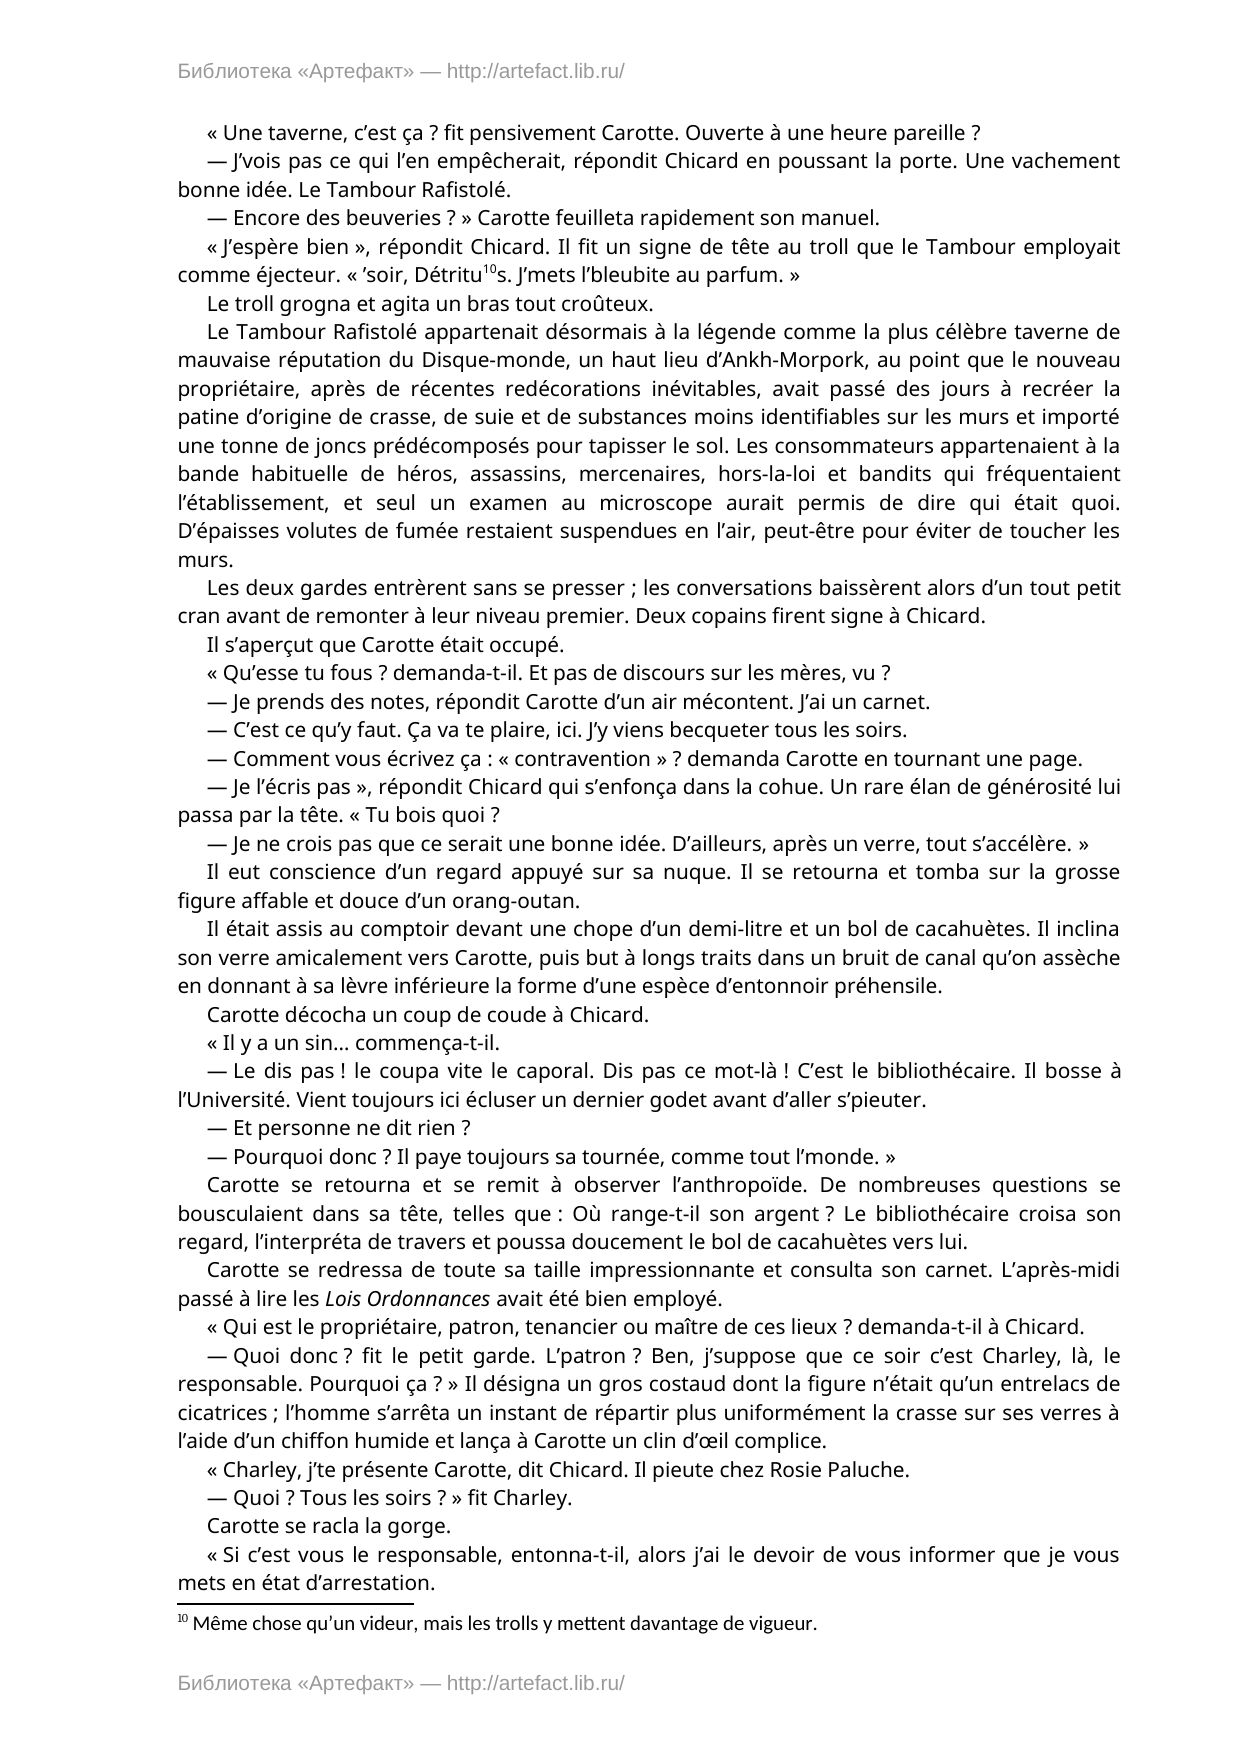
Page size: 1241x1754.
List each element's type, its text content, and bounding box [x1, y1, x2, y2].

text — Je ne crois pas que ce serait une bonne idée. D’ailleurs, après un verre, tout s’accélère. » [177, 829, 1122, 857]
text — Je prends des notes, répondit Carotte d’un air mécontent. J’ai un carnet. [177, 687, 1122, 715]
text — Quoi donc ? fit le petit garde. L’patron ? Ben, j’suppose que ce soir c’est Charley, là, le responsable. Pourquoi ça ? » Il désigna un gros costaud dont la figure n’était qu’un entrelacs de cicatrices ; l’homme s’arrêta un instant de répartir plus uniformément la crasse sur ses verres à l’aide d’un chiffon humide et lança à Carotte un clin d’œil complice. [177, 1341, 1122, 1455]
text — Le dis pas ! le coupa vite le caporal. Dis pas ce mot-là ! C’est le bibliothécaire. Il bosse à l’Université. Vient toujours ici écluser un dernier godet avant d’aller s’pieuter. [177, 1057, 1122, 1113]
text Carotte se racla la gorge. [177, 1512, 1122, 1540]
text Le troll grogna et agita un bras tout croûteux. [177, 289, 1122, 317]
text « Charley, j’te présente Carotte, dit Chicard. Il pieute chez Rosie Paluche. [177, 1455, 1122, 1483]
text — J’vois pas ce qui l’en empêcherait, répondit Chicard en poussant la porte. Une vachement bonne idée. Le Tambour Rafistolé. [177, 147, 1122, 203]
text — Comment vous écrivez ça : « contravention » ? demanda Carotte en tournant une page. [177, 744, 1122, 772]
text — Quoi ? Tous les soirs ? » fit Charley. [177, 1483, 1122, 1512]
text Carotte se redressa de toute sa taille impressionnante et consulta son carnet. L’après-midi passé à lire les Lois Ordonnances avait été bien employé. [177, 1256, 1122, 1312]
text — Et personne ne dit rien ? [177, 1113, 1122, 1142]
text « Si c’est vous le responsable, entonna-t-il, alors j’ai le devoir de vous informer que je vous mets en état d’arrestation. [177, 1540, 1122, 1597]
text Il eut conscience d’un regard appuyé sur sa nuque. Il se retourna et tomba sur la grosse figure affable et douce d’un orang-outan. [177, 857, 1122, 914]
text « Il y a un sin… commença-t-il. [177, 1028, 1122, 1057]
text Les deux gardes entrèrent sans se presser ; les conversations baissèrent alors d’un tout petit cran avant de remonter à leur niveau premier. Deux copains firent signe à Chicard. [177, 573, 1122, 630]
text — C’est ce qu’y faut. Ça va te plaire, ici. J’y viens becqueter tous les soirs. [177, 715, 1122, 744]
text — Encore des beuveries ? » Carotte feuilleta rapidement son manuel. [177, 203, 1122, 232]
text Le Tambour Rafistolé appartenait désormais à la légende comme la plus célèbre taverne de mauvaise réputation du Disque-monde, un haut lieu d’Ankh-Morpork, au point que le nouveau propriétaire, après de récentes redécorations inévitables, avait passé des jours à recréer la patine d’origine de crasse, de suie et de substances moins identifiables sur les murs et importé une tonne de joncs prédécomposés pour tapisser le sol. Les consommateurs appartenaient à la bande habituelle de héros, assassins, mercenaires, hors-la-loi et bandits qui fréquentaient l’établissement, et seul un examen au microscope aurait permis de dire qui était quoi. D’épaisses volutes de fumée restaient suspendues en l’air, peut-être pour éviter de toucher les murs. [177, 317, 1122, 573]
text Il était assis au comptoir devant une chope d’un demi-litre et un bol de cacahuètes. Il inclina son verre amicalement vers Carotte, puis but à longs traits dans un bruit de canal qu’on assèche en donnant à sa lèvre inférieure la forme d’une espèce d’entonnoir préhensile. [177, 914, 1122, 1000]
text Carotte se retourna et se remit à observer l’anthropoïde. De nombreuses questions se bousculaient dans sa tête, telles que : Où range-t-il son argent ? Le bibliothécaire croisa son regard, l’interpréta de travers et poussa doucement le bol de cacahuètes vers lui. [177, 1170, 1122, 1256]
text « Qui est le propriétaire, patron, tenancier ou maître de ces lieux ? demanda-t-il à Chicard. [177, 1312, 1122, 1341]
text « J’espère bien », répondit Chicard. Il fit un signe de tête au troll que le Tambour employait comme éjecteur. « ’soir, Détritus. J’mets l’bleubite au parfum. » [177, 232, 1122, 289]
text — Je l’écris pas », répondit Chicard qui s’enfonça dans la cohue. Un rare élan de générosité lui passa par la tête. « Tu bois quoi ? [177, 772, 1122, 829]
text « Qu’esse tu fous ? demanda-t-il. Et pas de discours sur les mères, vu ? [177, 658, 1122, 687]
text — Pourquoi donc ? Il paye toujours sa tournée, comme tout l’monde. » [177, 1142, 1122, 1170]
text Il s’aperçut que Carotte était occupé. [177, 630, 1122, 658]
text « Une taverne, c’est ça ? fit pensivement Carotte. Ouverte à une heure pareille ? [177, 118, 1122, 147]
text Carotte décocha un coup de coude à Chicard. [177, 1000, 1122, 1028]
